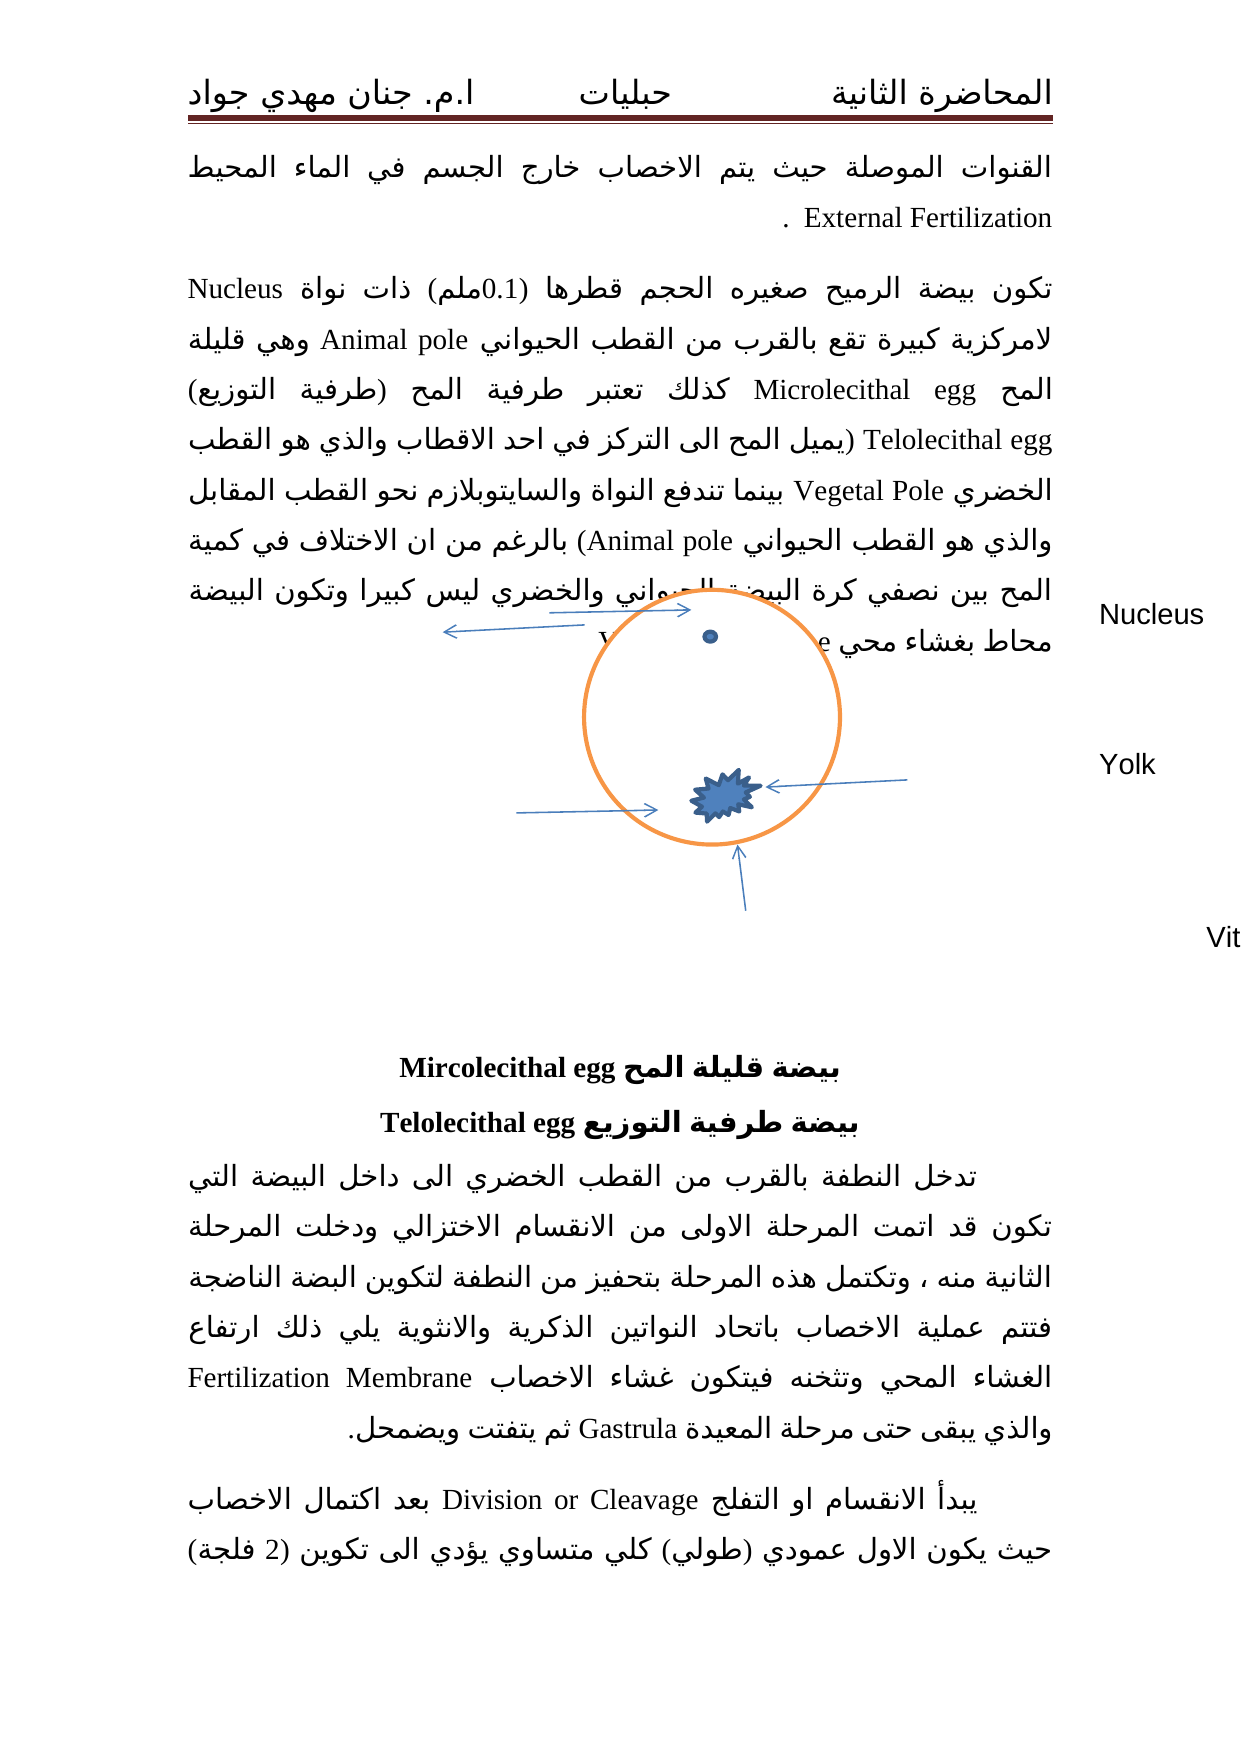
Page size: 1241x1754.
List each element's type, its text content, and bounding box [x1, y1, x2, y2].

text بيضة طرفية التوزيع Telolecithal egg [187, 1105, 1053, 1138]
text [187, 150, 1053, 234]
text بيضة قليلة المح Mircolecithal egg [187, 1051, 1053, 1084]
text تكون بيضة الرميح صغيره الحجم قطرها (0.1ملم) ذات نواة Nucleus لامركزية كبيرة تقع بالقرب من القطب الحيواني Animal pole وهي قليلة المح Microlecithal egg كذلك تعتبر طرفية المح (طرفية التوزيع) Telolecithal egg (يميل المح الى التركز في احد الاقطاب والذي هو القطب الخضري Vegetal Pole بينما تندفع النواة والسايتوبلازم نحو القطب المقابل والذي هو القطب الحيواني Animal pole) بالرغم من ان الاختلاف في كمية المح بين نصفي كرة البيضة الحيواني والخضري ليس كبيرا وتكون البيضة محاط بغشاء محي Vitelline membrane [187, 271, 1053, 657]
text تدخل النطفة بالقرب من القطب الخضري الى داخل البيضة التي تكون قد اتمت المرحلة الاولى من الانقسام الاختزالي ودخلت المرحلة الثانية منه ، وتكتمل هذه المرحلة بتحفيز من النطفة لتكوين البضة الناضجة فتتم عملية الاخصاب باتحاد النواتين الذكرية والانثوية يلي ذلك ارتفاع الغشاء المحي وتثخنه فيتكون غشاء الاخصاب Fertilization Membrane والذي يبقى حتى مرحلة المعيدة Gastrula ثم يتفتت ويضمحل. [187, 1159, 1053, 1444]
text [187, 1482, 1053, 1566]
